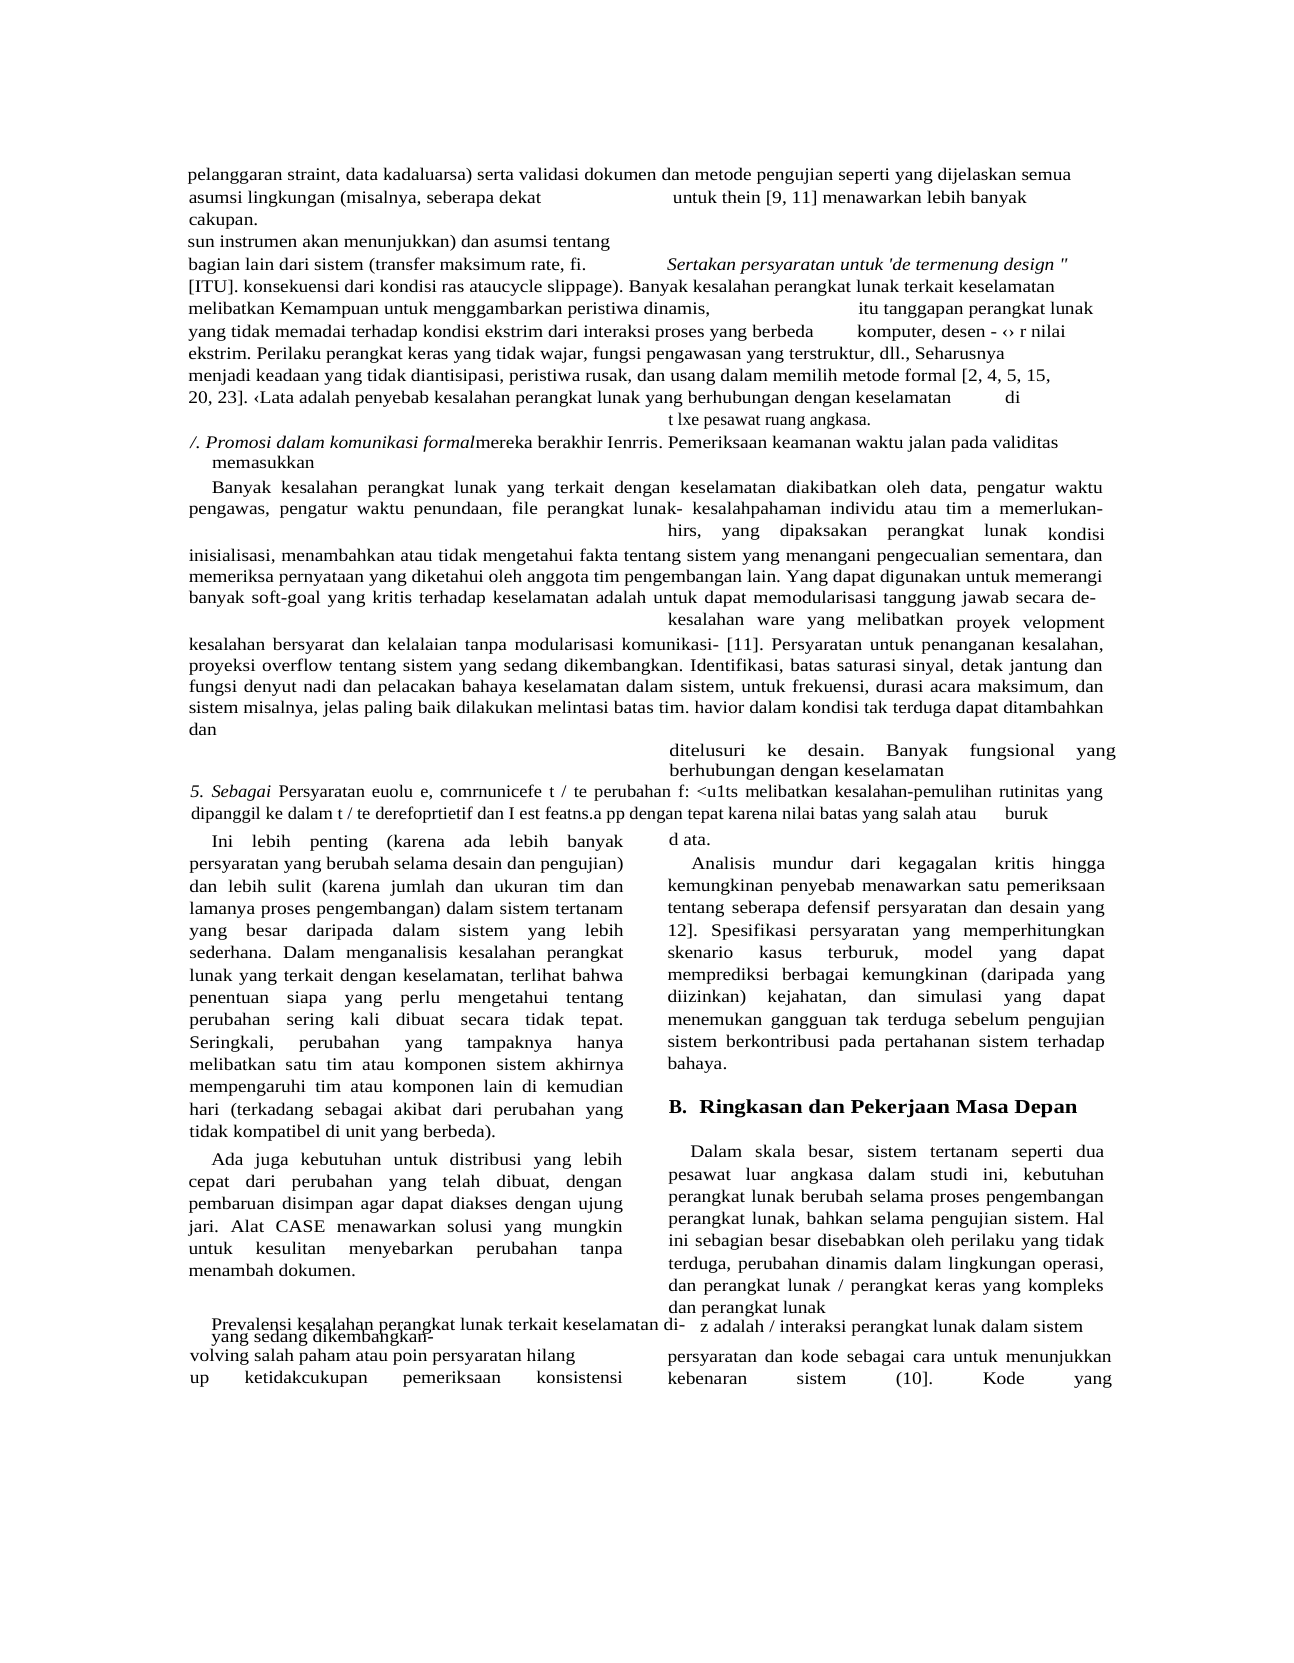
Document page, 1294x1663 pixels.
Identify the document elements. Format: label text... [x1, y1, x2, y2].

text /. Promosi dalam komunikasi formalmereka berakhir Ienrris. Pemeriksaan keamanan waktu jalan pada validitas memasukkan [190, 432, 1117, 473]
text Ini lebih penting (karena ada lebih banyak persyaratan yang berubah selama desain dan pengujian) dan lebih sulit (karena jumlah dan ukuran tim dan lamanya proses pengembangan) dalam sistem tertanam yang besar daripada dalam sistem yang lebih sederhana. Dalam menganalisis kesalahan perangkat lunak yang terkait dengan keselamatan, terlihat bahwa penentuan siapa yang perlu mengetahui tentang perubahan sering kali dibuat secara tidak tepat. Seringkali, perubahan yang tampaknya hanya melibatkan satu tim atau komponen sistem akhirnya mempengaruhi tim atau komponen lain di kemudian hari (terkadang sebagai akibat dari perubahan yang tidak kompatibel di unit yang berbeda). [189, 831, 624, 1141]
text volving salah paham atau poin persyaratan hilang [189, 1346, 627, 1365]
text 5. Sebagai Persyaratan euolu e, comrnunicefe t / te perubahan f: <u1ts melibatkan kesalahan-pemulihan rutinitas yang dipanggil ke dalam t / te derefoprtietif dan I est featns.a pp dengan tepat karena nilai batas yang salah atau buruk [190, 781, 1105, 823]
text d ata. [668, 831, 1117, 849]
text pelanggaran straint, data kadaluarsa) serta validasi dokumen dan metode pengujian seperti yang dijelaskan semua asumsi lingkungan (misalnya, seberapa dekat untuk thein [9, 11] menawarkan lebih banyak cakupan. [187, 164, 1103, 229]
list Ringkasan dan Pekerjaan Masa Depan [669, 1095, 1117, 1118]
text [189, 1367, 623, 1387]
text Ada juga kebutuhan untuk distribusi yang lebih cepat dari perubahan yang telah dibuat, dengan pembaruan disimpan agar dapat diakses dengan ujung jari. Alat CASE menawarkan solusi yang mungkin untuk kesulitan menyebarkan perubahan tanpa menambah dokumen. [188, 1149, 623, 1280]
text Banyak kesalahan perangkat lunak yang terkait dengan keselamatan diakibatkan oleh data, pengatur waktu pengawas, pengatur waktu penundaan, file perangkat lunak- kesalahpahaman individu atau tim a memerlukan- hirs, yang dipaksakan perangkat lunak kondisi inisialisasi, menambahkan atau tidak mengetahui fakta tentang sistem yang menangani pengecualian sementara, dan memeriksa pernyataan yang diketahui oleh anggota tim pengembangan lain. Yang dapat digunakan untuk memerangi banyak soft-goal yang kritis terhadap keselamatan adalah untuk dapat memodularisasi tanggung jawab secara de- kesalahan ware yang melibatkan proyek velopment kesalahan bersyarat dan kelalaian tanpa modularisasi komunikasi- [11]. Persyaratan untuk penanganan kesalahan, proyeksi overflow tentang sistem yang sedang dikembangkan. Identifikasi, batas saturasi sinyal, detak jantung dan fungsi denyut nadi dan pelacakan bahaya keselamatan dalam sistem, untuk frekuensi, durasi acara maksimum, dan sistem misalnya, jelas paling baik dilakukan melintasi batas tim. havior dalam kondisi tak terduga dapat ditambahkan dan [188, 477, 1105, 739]
text ditelusuri ke desain. Banyak fungsional yang berhubungan dengan keselamatan [669, 740, 1117, 781]
text Dalam skala besar, sistem tertanam seperti dua pesawat luar angkasa dalam studi ini, kebutuhan perangkat lunak berubah selama proses pengembangan perangkat lunak, bahkan selama pengujian sistem. Hal ini sebagian besar disebabkan oleh perilaku yang tidak terduga, perubahan dinamis dalam lingkungan operasi, dan perangkat lunak / perangkat keras yang kompleks dan perangkat lunak [668, 1141, 1105, 1317]
text bagian lain dari sistem (transfer maksimum rate, fi. Sertakan persyaratan untuk 'de termenung design " [ITU]. konsekuensi dari kondisi ras ataucycle slippage). Banyak kesalahan perangkat lunak terkait keselamatan melibatkan Kemampuan untuk menggambarkan peristiwa dinamis, itu tanggapan perangkat lunak yang tidak memadai terhadap kondisi ekstrim dari interaksi proses yang berbeda komputer, desen - ‹› r nilai ekstrim. Perilaku perangkat keras yang tidak wajar, fungsi pengawasan yang terstruktur, dll., Seharusnya menjadi keadaan yang tidak diantisipasi, peristiwa rusak, dan usang dalam memilih metode formal [2, 4, 5, 15, 20, 23]. ‹Lata adalah penyebab kesalahan perangkat lunak yang berhubungan dengan keselamatan di [188, 254, 1103, 408]
text Analisis mundur dari kegagalan kritis hingga kemungkinan penyebab menawarkan satu pemeriksaan tentang seberapa defensif persyaratan dan desain yang 12]. Spesifikasi persyaratan yang memperhitungkan skenario kasus terburuk, model yang dapat memprediksi berbagai kemungkinan (daripada yang diizinkan) kejahatan, dan simulasi yang dapat menemukan gangguan tak terduga sebelum pengujian sistem berkontribusi pada pertahanan sistem terhadap bahaya. [667, 852, 1106, 1073]
text Prevalensi kesalahan perangkat lunak terkait keselamatan di- z adalah / interaksi perangkat lunak dalam sistem yang sedang dikembangkan- [211, 1319, 1117, 1346]
text sun instrumen akan menunjukkan) dan asumsi tentang [187, 231, 1117, 252]
text t lxe pesawat ruang angkasa. [668, 410, 1117, 429]
